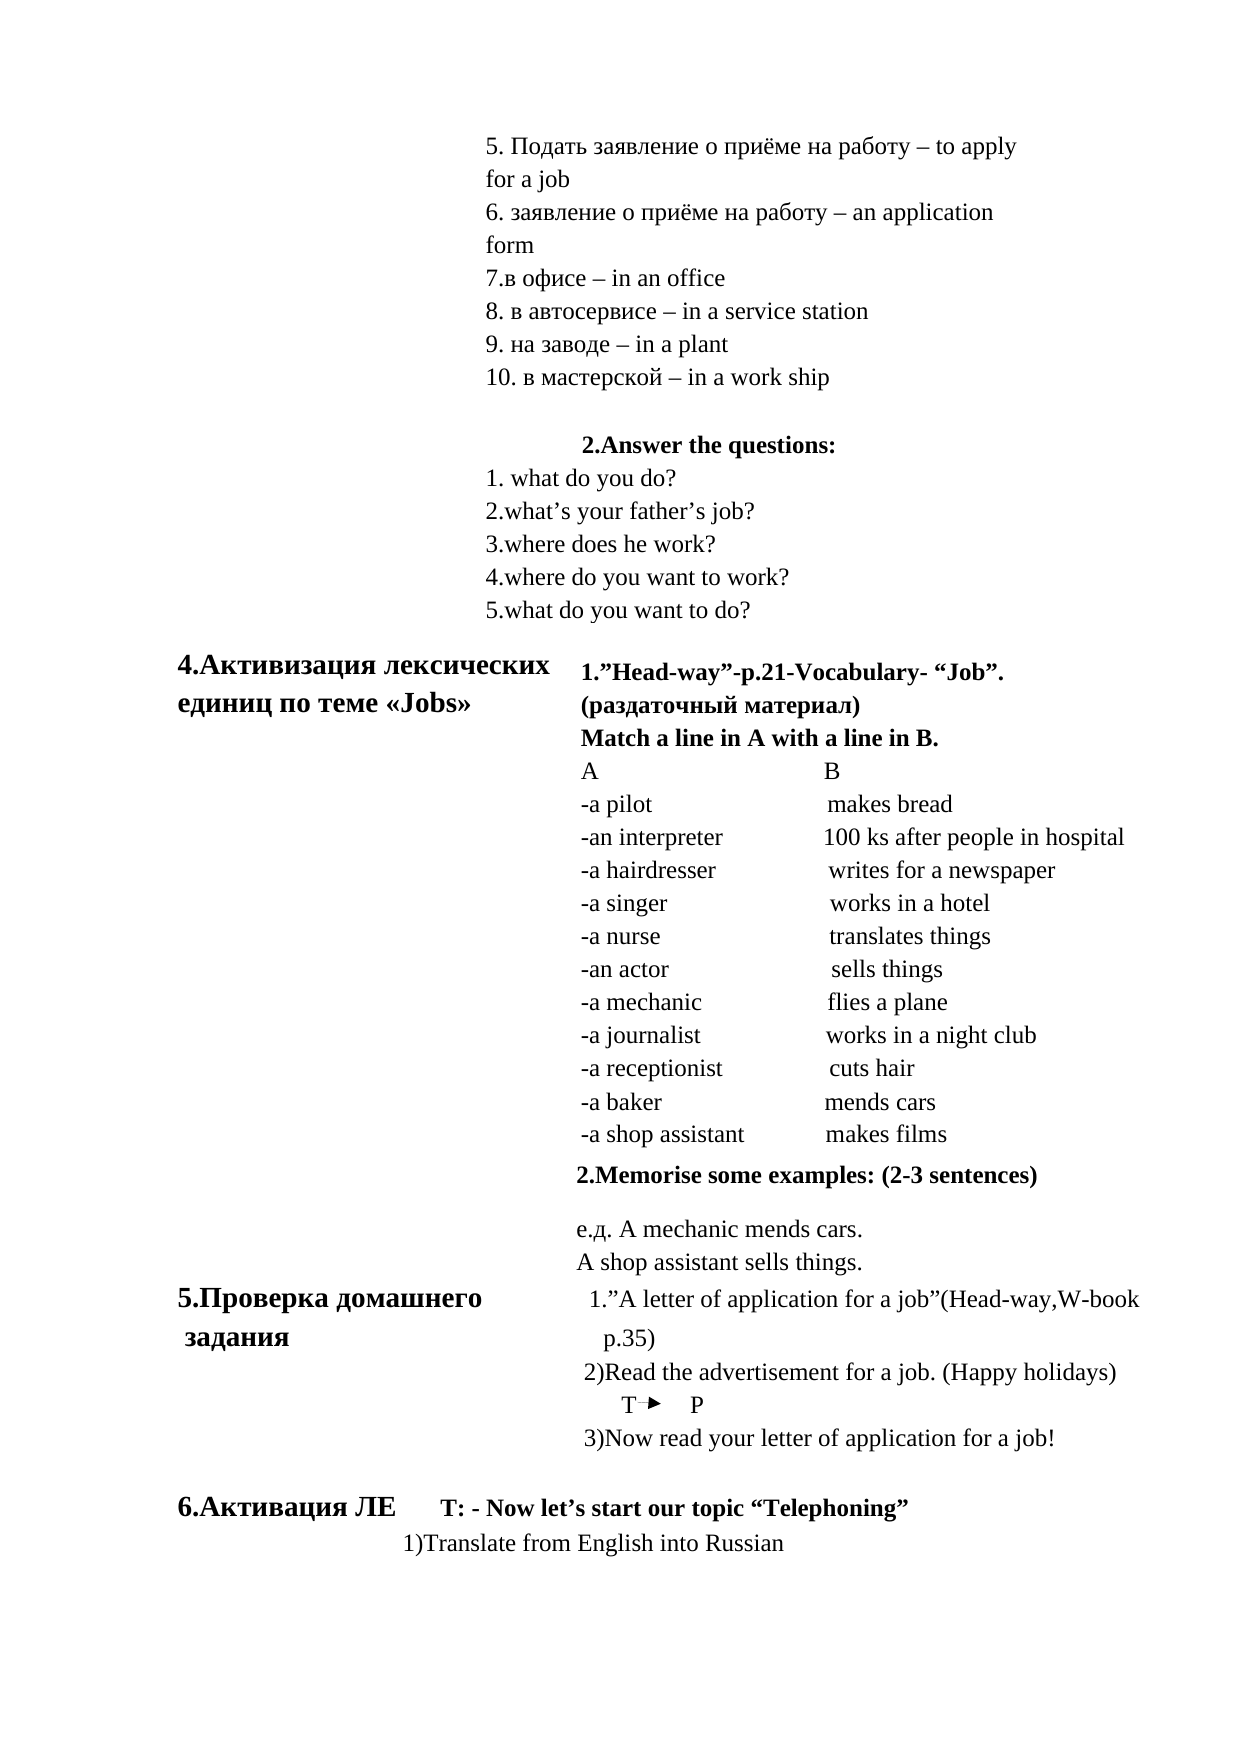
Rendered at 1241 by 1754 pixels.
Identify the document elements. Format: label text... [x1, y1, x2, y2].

text T P [177, 1391, 1152, 1419]
text 5.Проверка домашнего 1.”A letter of application for a job”(Head-way,W-book [177, 1280, 1152, 1314]
text 2)Read the advertisement for a job. (Happy holidays) [177, 1357, 1152, 1386]
text 1)Translate from English into Russian [177, 1528, 1152, 1557]
text 3)Now read your letter of application for a job! [177, 1423, 1152, 1452]
text единиц по теме «Jobs» [177, 686, 566, 719]
text 2.Memorise some examples: (2-3 sentences) [177, 1161, 1152, 1189]
text A shop assistant sells things. [177, 1247, 1152, 1276]
text е.д. A mechanic mends cars. [177, 1214, 1152, 1243]
text 6.Активация ЛЕ T: - Now let’s start our topic “Telephoning” [177, 1489, 1152, 1523]
text задания p.35) [177, 1319, 1152, 1352]
text 4.Активизация лексических [177, 647, 1152, 681]
